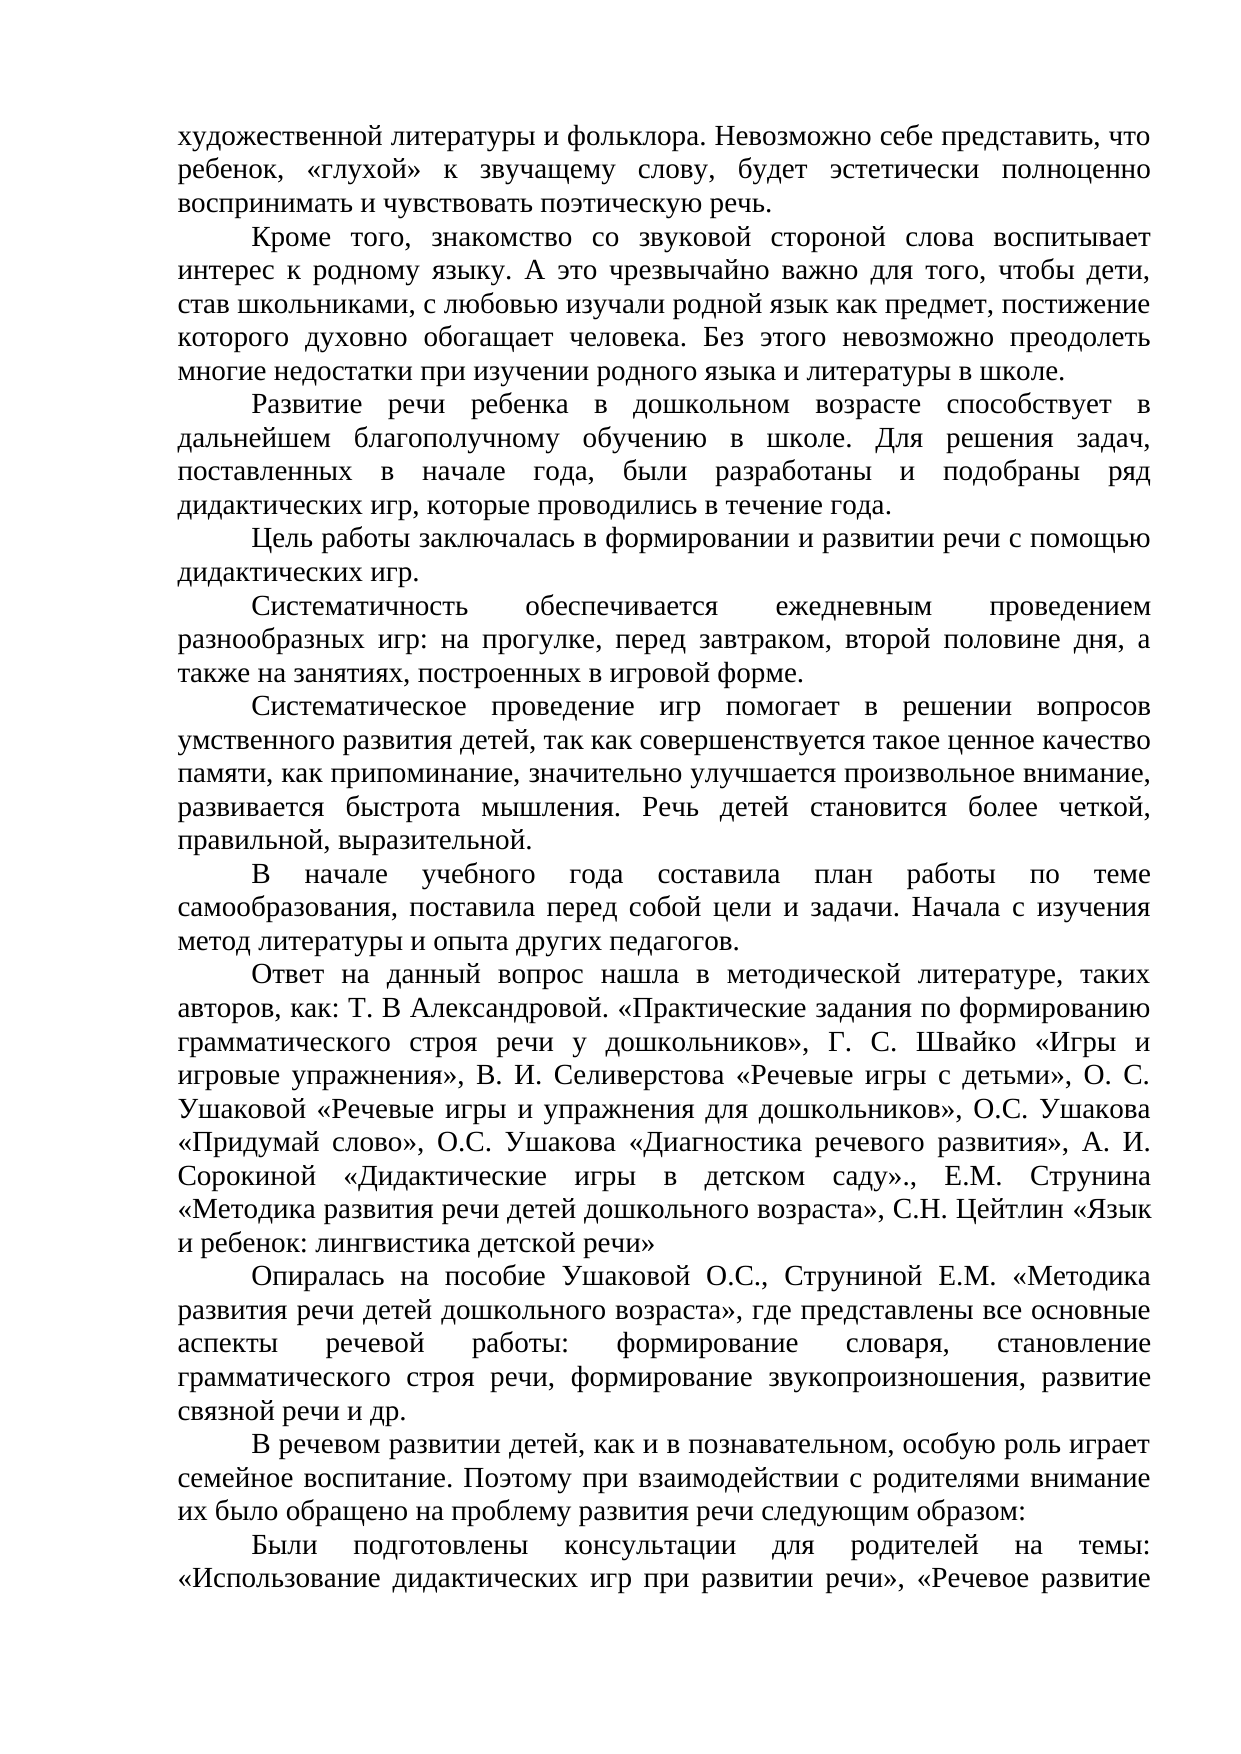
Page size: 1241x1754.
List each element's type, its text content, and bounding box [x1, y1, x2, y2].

text Ответ на данный вопрос нашла в методической литературе, таких авторов, как: Т. В Александровой. «Практические задания по формированию грамматического строя речи у дошкольников», Г. С. Швайко «Игры и игровые упражнения», В. И. Селиверстова «Речевые игры с детьми», О. С. Ушаковой «Речевые игры и упражнения для дошкольников», О.С. Ушакова «Придумай слово», О.С. Ушакова «Диагностика речевого развития», А. И. Сорокиной «Дидактические игры в детском саду»., Е.М. Струнина «Методика развития речи детей дошкольного возраста», С.Н. Цейтлин «Язык и ребенок: лингвистика детской речи» [177, 957, 1152, 1258]
text Систематическое проведение игр помогает в решении вопросов умственного развития детей, так как совершенствуется такое ценное качество памяти, как припоминание, значительно улучшается произвольное внимание, развивается быстрота мышления. Речь детей становится более четкой, правильной, выразительной. [177, 688, 1152, 856]
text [177, 118, 1152, 219]
text Развитие речи ребенка в дошкольном возрасте способствует в дальнейшем благополучному обучению в школе. Для решения задач, поставленных в начале года, были разработаны и подобраны ряд дидактических игр, которые проводились в течение года. [177, 386, 1152, 521]
text Систематичность обеспечивается ежедневным проведением разнообразных игр: на прогулке, перед завтраком, второй половине дня, а также на занятиях, построенных в игровой форме. [177, 588, 1152, 688]
text Опиралась на пособие Ушаковой О.С., Струниной Е.М. «Методика развития речи детей дошкольного возраста», где представлены все основные аспекты речевой работы: формирование словаря, становление грамматического строя речи, формирование звукопроизношения, развитие связной речи и др. [177, 1258, 1152, 1426]
text Цель работы заключалась в формировании и развитии речи с помощью дидактических игр. [177, 521, 1152, 588]
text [177, 1527, 1152, 1594]
text В начале учебного года составила план работы по теме самообразования, поставила перед собой цели и задачи. Начала с изучения метод литературы и опыта других педагогов. [177, 856, 1152, 957]
text В речевом развитии детей, как и в познавательном, особую роль играет семейное воспитание. Поэтому при взаимодействии с родителями внимание их было обращено на проблему развития речи следующим образом: [177, 1426, 1152, 1527]
text Кроме того, знакомство со звуковой стороной слова воспитывает интерес к родному языку. А это чрезвычайно важно для того, чтобы дети, став школьниками, с любовью изучали родной язык как предмет, постижение которого духовно обогащает человека. Без этого невозможно преодолеть многие недостатки при изучении родного языка и литературы в школе. [177, 219, 1152, 386]
